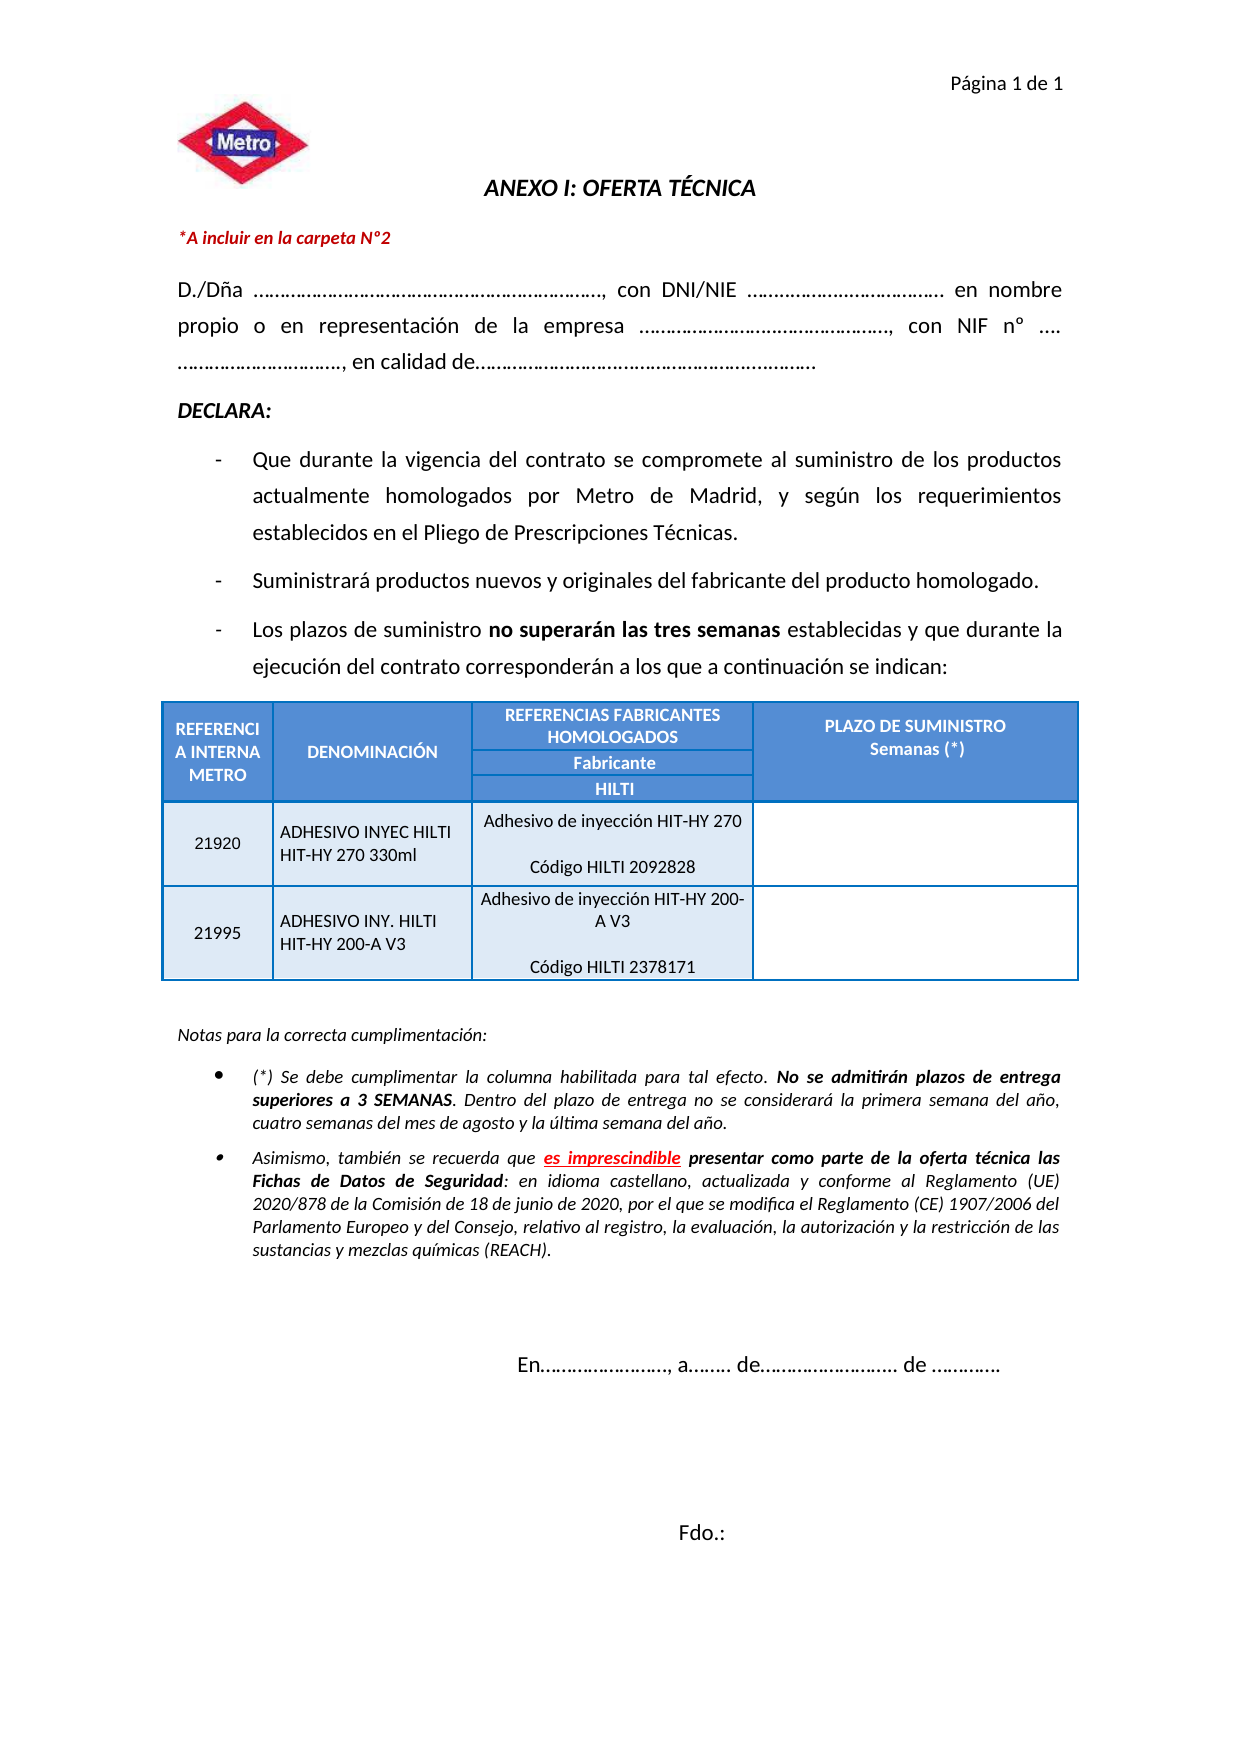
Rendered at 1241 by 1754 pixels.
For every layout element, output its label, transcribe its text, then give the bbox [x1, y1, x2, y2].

text Notas para la correcta cumplimentación: [177, 1023, 1063, 1046]
text En……………………, a…….. de…………………….. de …………. [177, 1350, 1063, 1378]
table_cell Adhesivo de inyección HIT-HY 270 Código HILTI 2092828 [473, 803, 752, 885]
table_cell HILTI [473, 776, 752, 800]
table_header DENOMINACIÓN [274, 703, 471, 800]
list (*) Se debe cumplimentar la columna habilitada para tal efecto. No se admitirán plazos de entrega superiores a 3 SEMANAS. Dentro del plazo de entrega no se considerará la primera semana del año, cuatro semanas del mes de agosto y la última semana del año. [215, 1065, 1063, 1134]
table_cell 21995 [164, 887, 272, 978]
table_cell [754, 887, 1077, 978]
list Suministrará productos nuevos y originales del fabricante del producto homologado. [215, 567, 1063, 595]
table_header REFERENCIAS FABRICANTES HOMOLOGADOS [473, 703, 752, 749]
table_cell [754, 803, 1077, 885]
text *A incluir en la carpeta Nº2 [177, 225, 1063, 250]
table_cell 21920 [164, 803, 272, 885]
text Fdo.: [552, 1518, 1063, 1546]
text DECLARA: [177, 396, 1063, 424]
table_header REFERENCIA INTERNA METRO [164, 703, 272, 800]
table_cell Adhesivo de inyección HIT-HY 200-A V3 Código HILTI 2378171 [473, 887, 752, 978]
list Asimismo, también se recuerda que es imprescindible presentar como parte de la oferta técnica las Fichas de Datos de Seguridad: en idioma castellano, actualizada y conforme al Reglamento (UE) 2020/878 de la Comisión de 18 de junio de 2020, por el que se modifica el Reglamento (CE) 1907/2006 del Parlamento Europeo y del Consejo, relativo al registro, la evaluación, la autorización y la restricción de las sustancias y mezclas químicas (REACH). [215, 1147, 1063, 1261]
table_header PLAZO DE SUMINISTRO Semanas (*) [754, 703, 1077, 800]
list Los plazos de suministro no superarán las tres semanas establecidas y que durante la ejecución del contrato corresponderán a los que a continuación se indican: [215, 616, 1063, 680]
table_cell Fabricante [473, 751, 752, 774]
subtitle ANEXO I: OFERTA TÉCNICA [177, 173, 1063, 203]
table_cell ADHESIVO INYEC HILTI HIT-HY 270 330ml [274, 803, 471, 885]
table_cell ADHESIVO INY. HILTI HIT-HY 200-A V3 [274, 887, 471, 978]
list Que durante la vigencia del contrato se compromete al suministro de los productos actualmente homologados por Metro de Madrid, y según los requerimientos establecidos en el Pliego de Prescripciones Técnicas. [215, 445, 1063, 546]
text D./Dña …………………………………………………………, con DNI/NIE ……..………..……………… en nombre propio o en representación de la empresa ……………………..…………………, con NIF nº ….…………………………., en calidad de………………………...…………………....……… [177, 275, 1063, 375]
picture [177, 94, 312, 173]
